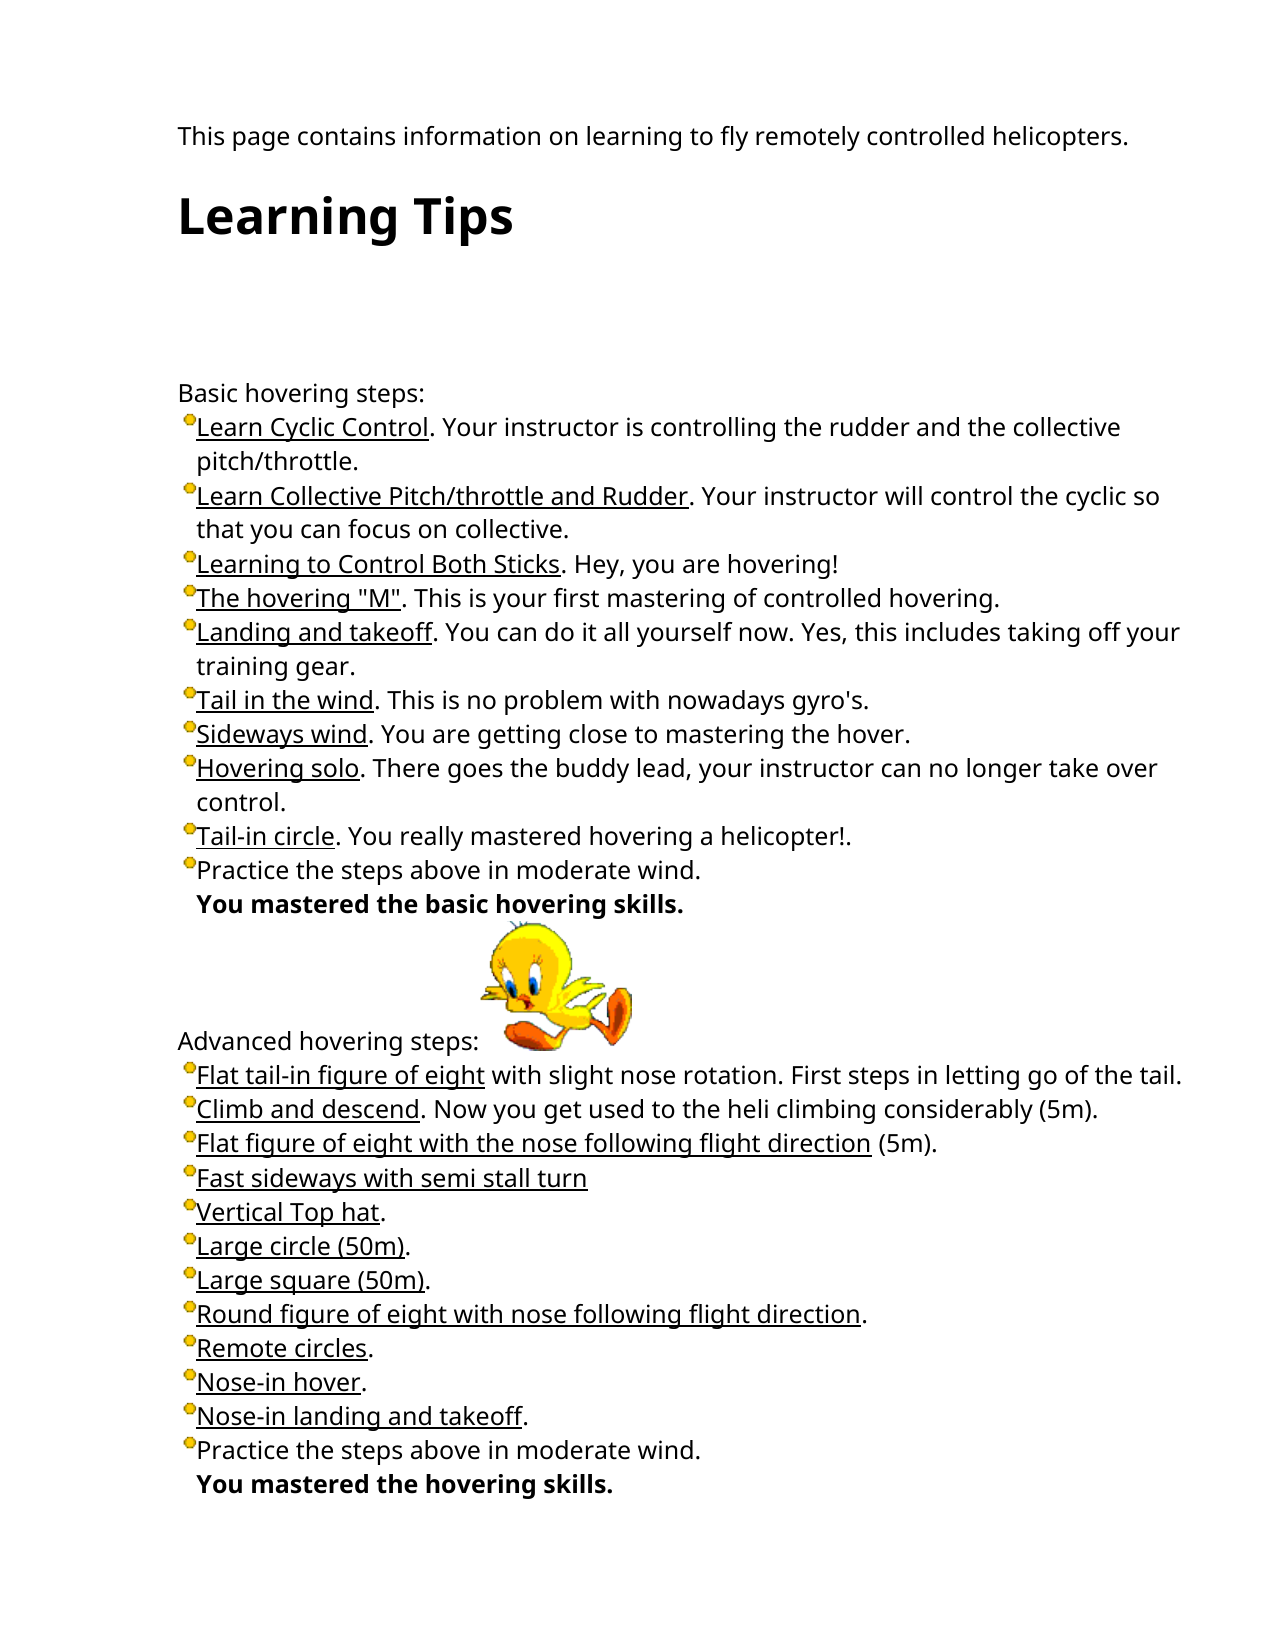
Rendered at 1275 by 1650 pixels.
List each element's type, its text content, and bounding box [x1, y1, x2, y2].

picture [177, 1398, 197, 1418]
picture [177, 1228, 197, 1248]
picture [177, 1432, 197, 1452]
picture [177, 1194, 197, 1214]
picture [177, 852, 197, 872]
picture [177, 1262, 197, 1282]
picture [177, 1160, 197, 1180]
picture [177, 410, 197, 429]
picture [177, 682, 197, 702]
picture [177, 546, 197, 566]
picture [177, 818, 197, 838]
picture [177, 1296, 197, 1316]
picture [177, 716, 197, 736]
picture [177, 614, 197, 634]
picture [479, 921, 632, 1051]
picture [177, 1126, 197, 1146]
picture [177, 580, 197, 600]
picture [177, 1058, 197, 1077]
picture [177, 1092, 197, 1111]
picture [177, 750, 197, 770]
text This page contains information on learning to fly remotely controlled helicopters. [177, 118, 1186, 152]
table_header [177, 181, 1186, 1501]
picture [177, 1364, 197, 1384]
picture [177, 1330, 197, 1350]
picture [177, 478, 197, 497]
